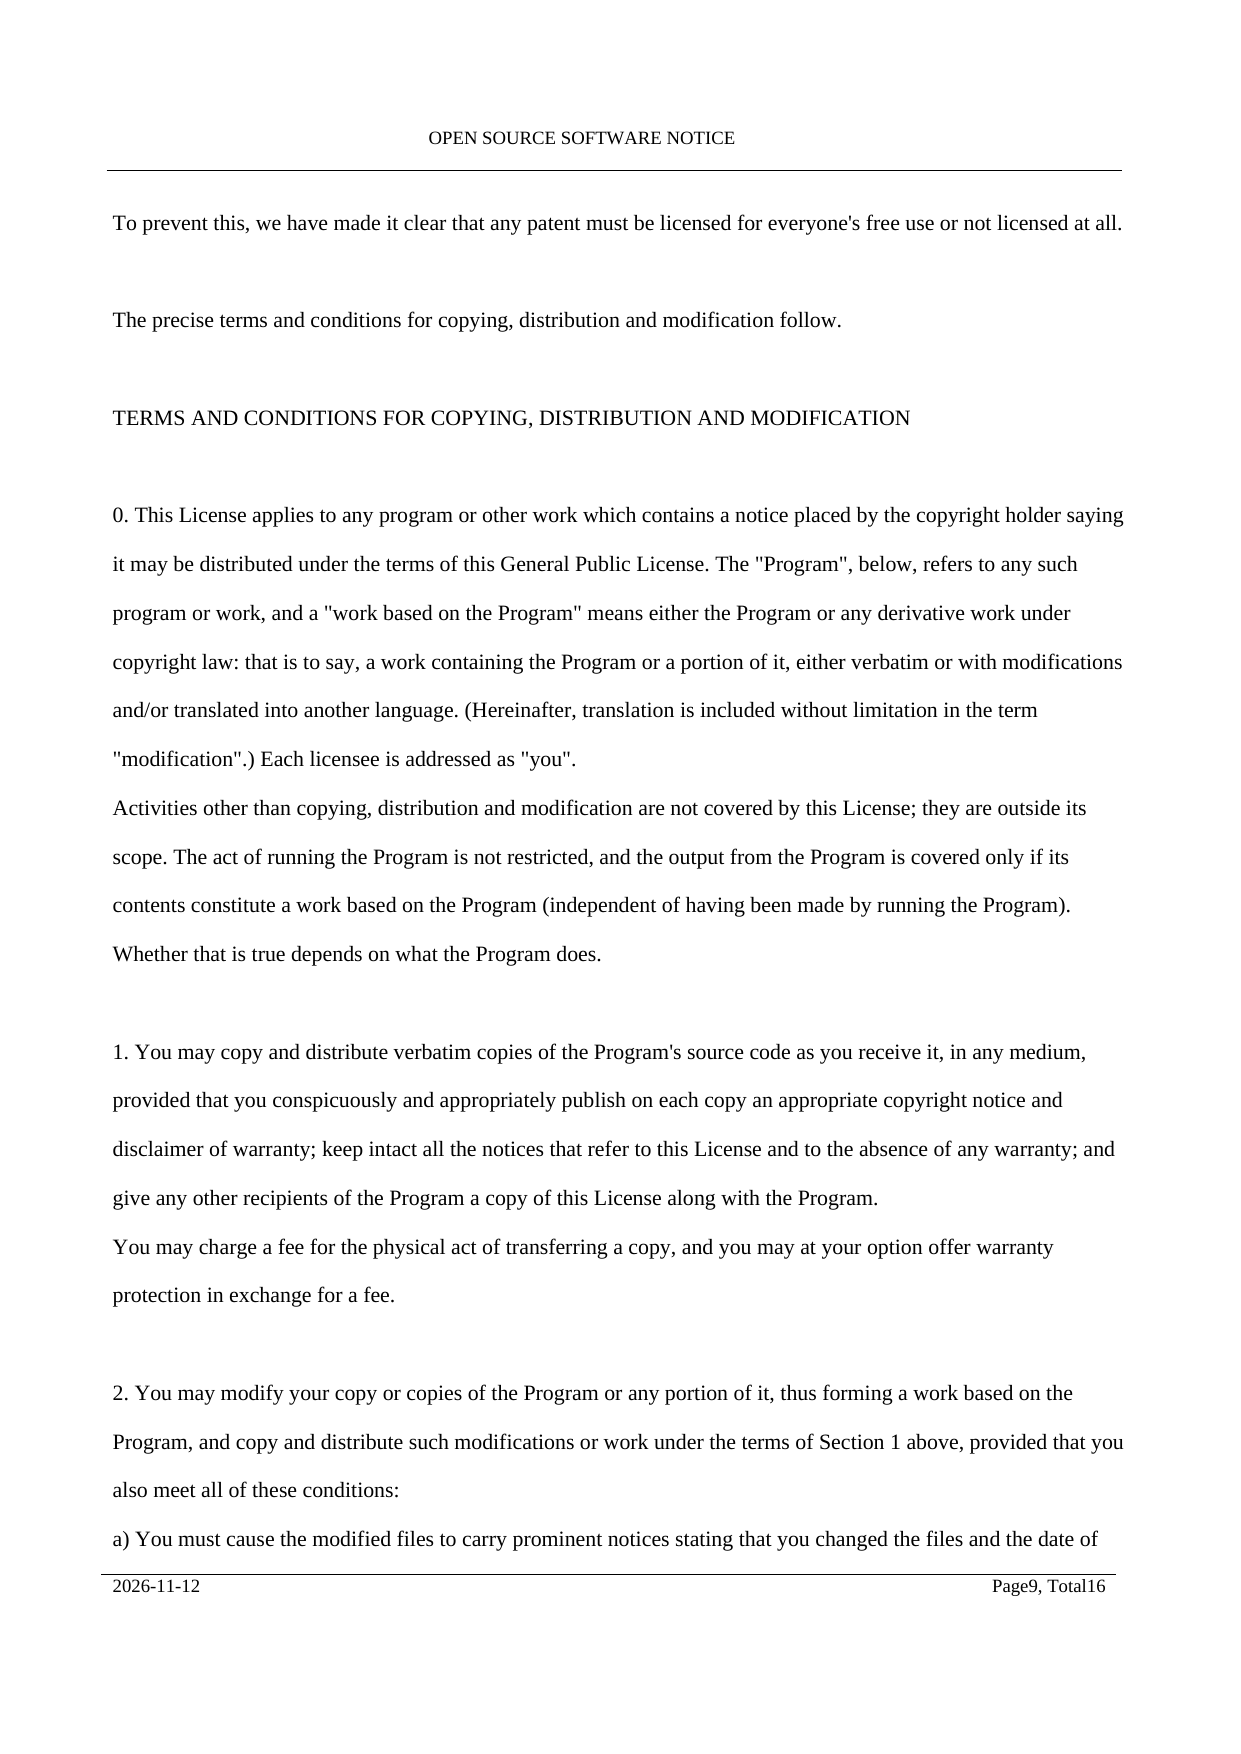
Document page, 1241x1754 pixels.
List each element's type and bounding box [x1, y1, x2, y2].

text [112, 206, 1128, 1555]
